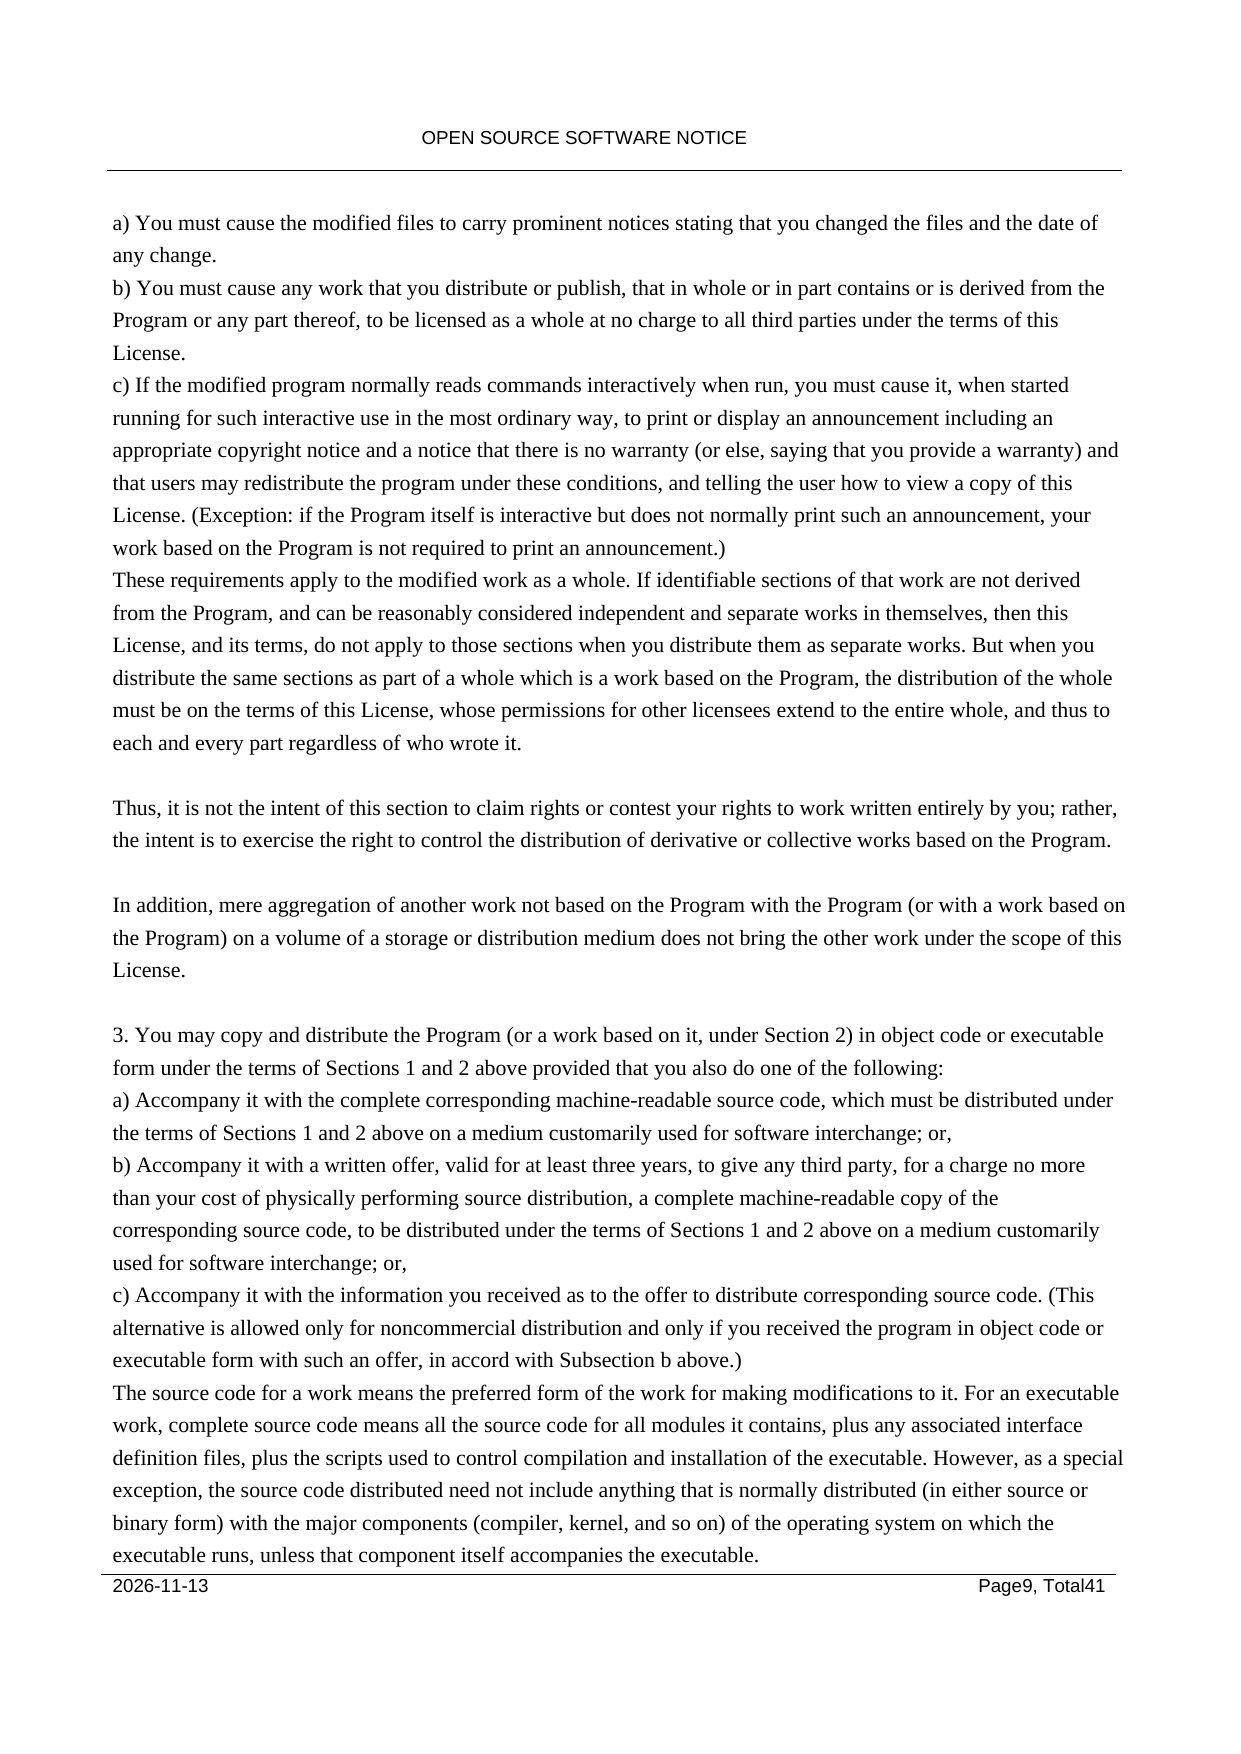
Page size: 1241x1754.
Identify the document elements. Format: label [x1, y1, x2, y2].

text [112, 206, 1128, 1571]
